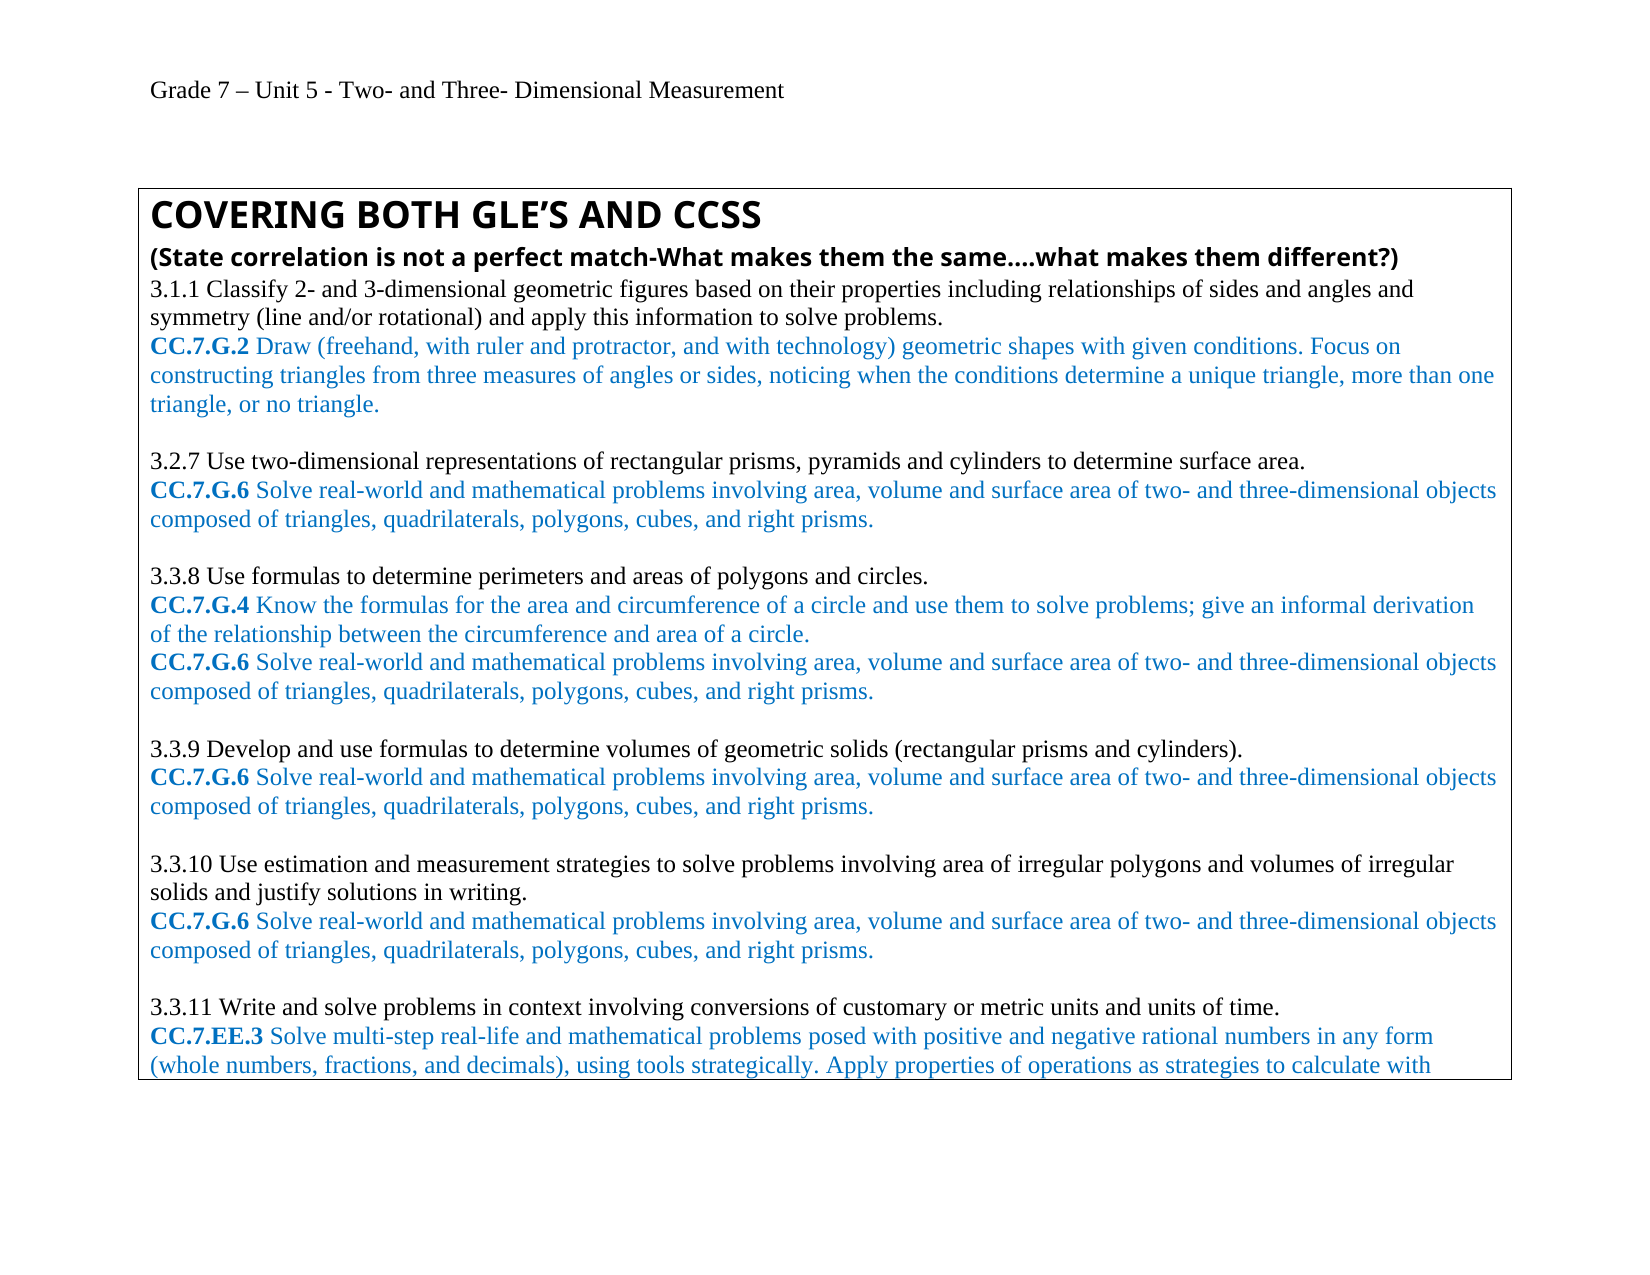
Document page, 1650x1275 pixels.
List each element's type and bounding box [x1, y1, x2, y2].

table_header [139, 189, 1511, 1079]
